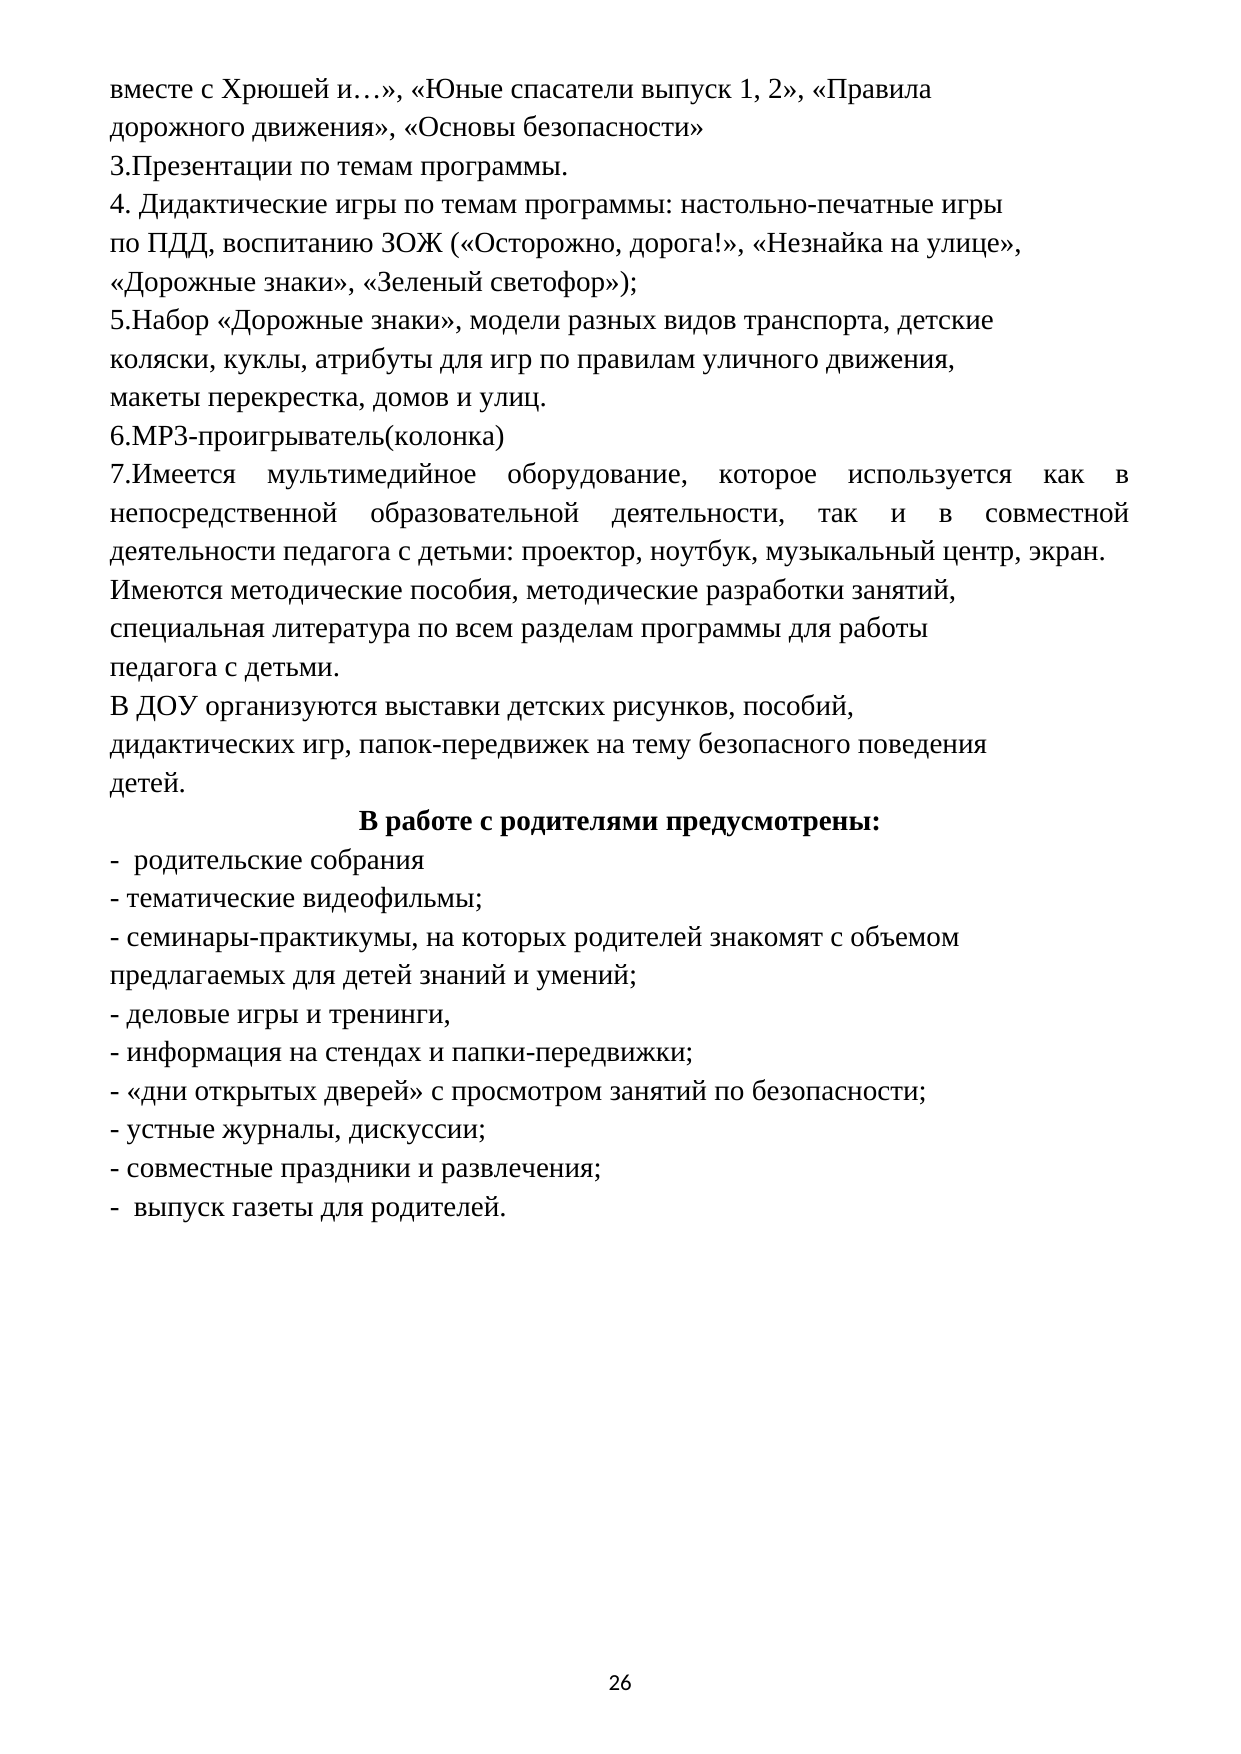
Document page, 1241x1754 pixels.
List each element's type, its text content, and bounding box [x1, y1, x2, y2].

text 4. Дидактические игры по темам программы: настольно-печатные игры [109, 187, 1130, 220]
text детей. [109, 765, 1130, 798]
text педагога с детьми. [109, 649, 1130, 683]
text коляски, куклы, атрибуты для игр по правилам уличного движения, [109, 341, 1130, 374]
text 5.Набор «Дорожные знаки», модели разных видов транспорта, детские [109, 302, 1130, 336]
text - информация на стендах и папки-передвижки; [109, 1034, 1130, 1068]
text вместе с Хрюшей и…», «Юные спасатели выпуск 1, 2», «Правила [109, 71, 1130, 104]
text - семинары-практикумы, на которых родителей знакомят с объемом [109, 919, 1130, 952]
text по ПДД, воспитанию ЗОЖ («Осторожно, дорога!», «Незнайка на улице», [109, 225, 1130, 259]
text 7.Имеется мультимедийное оборудование, которое используется как в непосредственной образовательной деятельности, так и в совместной деятельности педагога с детьми: проектор, ноутбук, музыкальный центр, экран. [109, 456, 1130, 567]
text - выпуск газеты для родителей. [109, 1189, 1130, 1222]
text В ДОУ организуются выставки детских рисунков, пособий, [109, 688, 1130, 721]
text - «дни открытых дверей» с просмотром занятий по безопасности; [109, 1073, 1130, 1107]
text - тематические видеофильмы; [109, 880, 1130, 914]
text В работе с родителями предусмотрены: [109, 803, 1130, 837]
text 6.MP3-проигрыватель(колонка) [109, 418, 1130, 451]
text - совместные праздники и развлечения; [109, 1150, 1130, 1184]
text «Дорожные знаки», «Зеленый светофор»); [109, 264, 1130, 297]
text дидактических игр, папок-передвижек на тему безопасного поведения [109, 726, 1130, 760]
text - родительские собрания [109, 842, 1130, 875]
text Имеются методические пособия, методические разработки занятий, [109, 572, 1130, 606]
text - деловые игры и тренинги, [109, 996, 1130, 1029]
text 3.Презентации по темам программы. [109, 148, 1130, 182]
text дорожного движения», «Основы безопасности» [109, 109, 1130, 143]
text предлагаемых для детей знаний и умений; [109, 957, 1130, 991]
text специальная литература по всем разделам программы для работы [109, 611, 1130, 644]
text макеты перекрестка, домов и улиц. [109, 379, 1130, 413]
text - устные журналы, дискуссии; [109, 1112, 1130, 1145]
